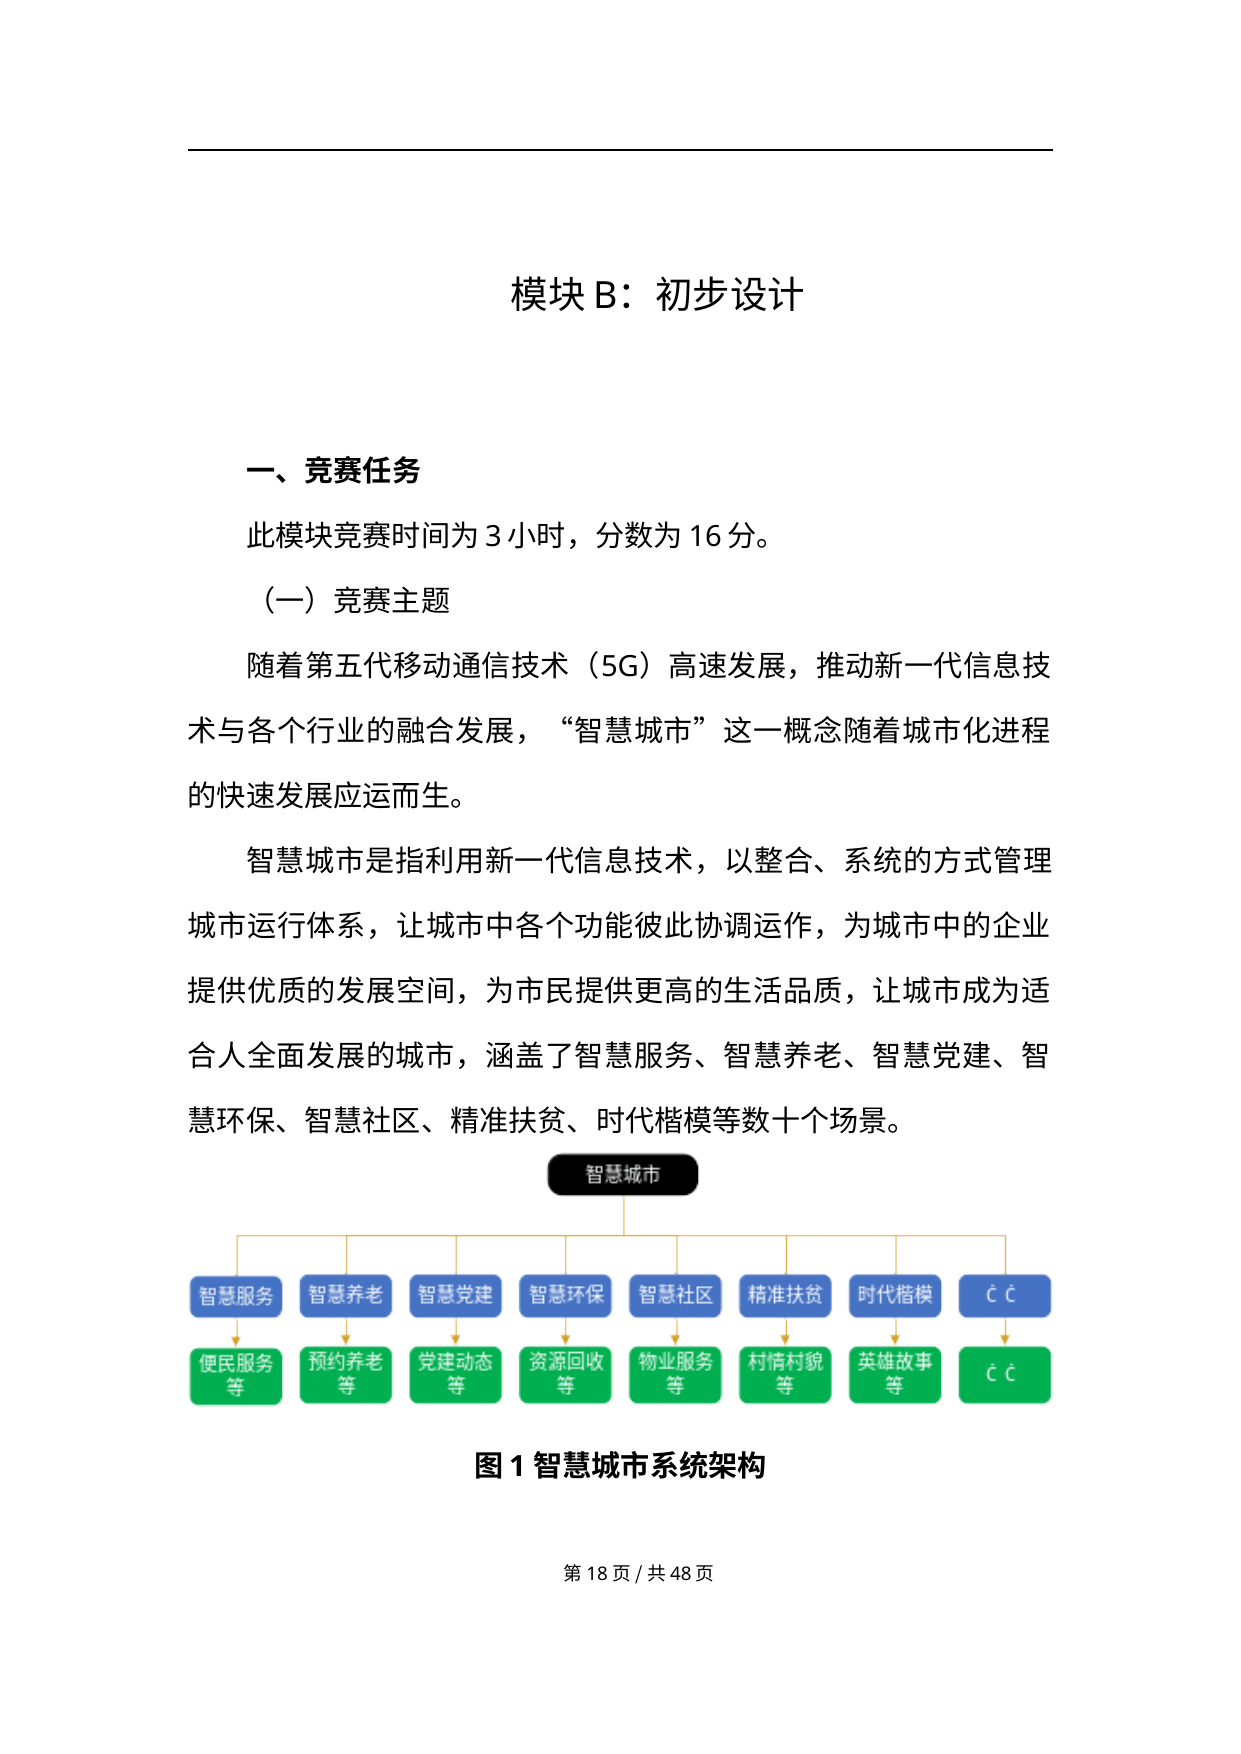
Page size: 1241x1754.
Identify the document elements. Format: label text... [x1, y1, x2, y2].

text 智慧城市是指利用新一代信息技术，以整合、系统的方式管理城市运行体系，让城市中各个功能彼此协调运作，为城市中的企业提供优质的发展空间，为市民提供更高的生活品质，让城市成为适合人全面发展的城市，涵盖了智慧服务、智慧养老、智慧党建、智慧环保、智慧社区、精准扶贫、时代楷模等数十个场景。 [187, 826, 1053, 1151]
text 图1 智慧城市系统架构 [187, 1431, 1053, 1496]
text 随着第五代移动通信技术（5G）高速发展，推动新一代信息技术与各个行业的融合发展，“智慧城市”这一概念随着城市化进程的快速发展应运而生。 [187, 631, 1053, 826]
subtitle 一、竞赛任务 [187, 436, 1053, 501]
subtitle 模块B：初步设计 [187, 260, 1053, 325]
text 此模块竞赛时间为3小时，分数为16分。 [187, 501, 1053, 566]
subtitle （一）竞赛主题 [187, 566, 1053, 631]
